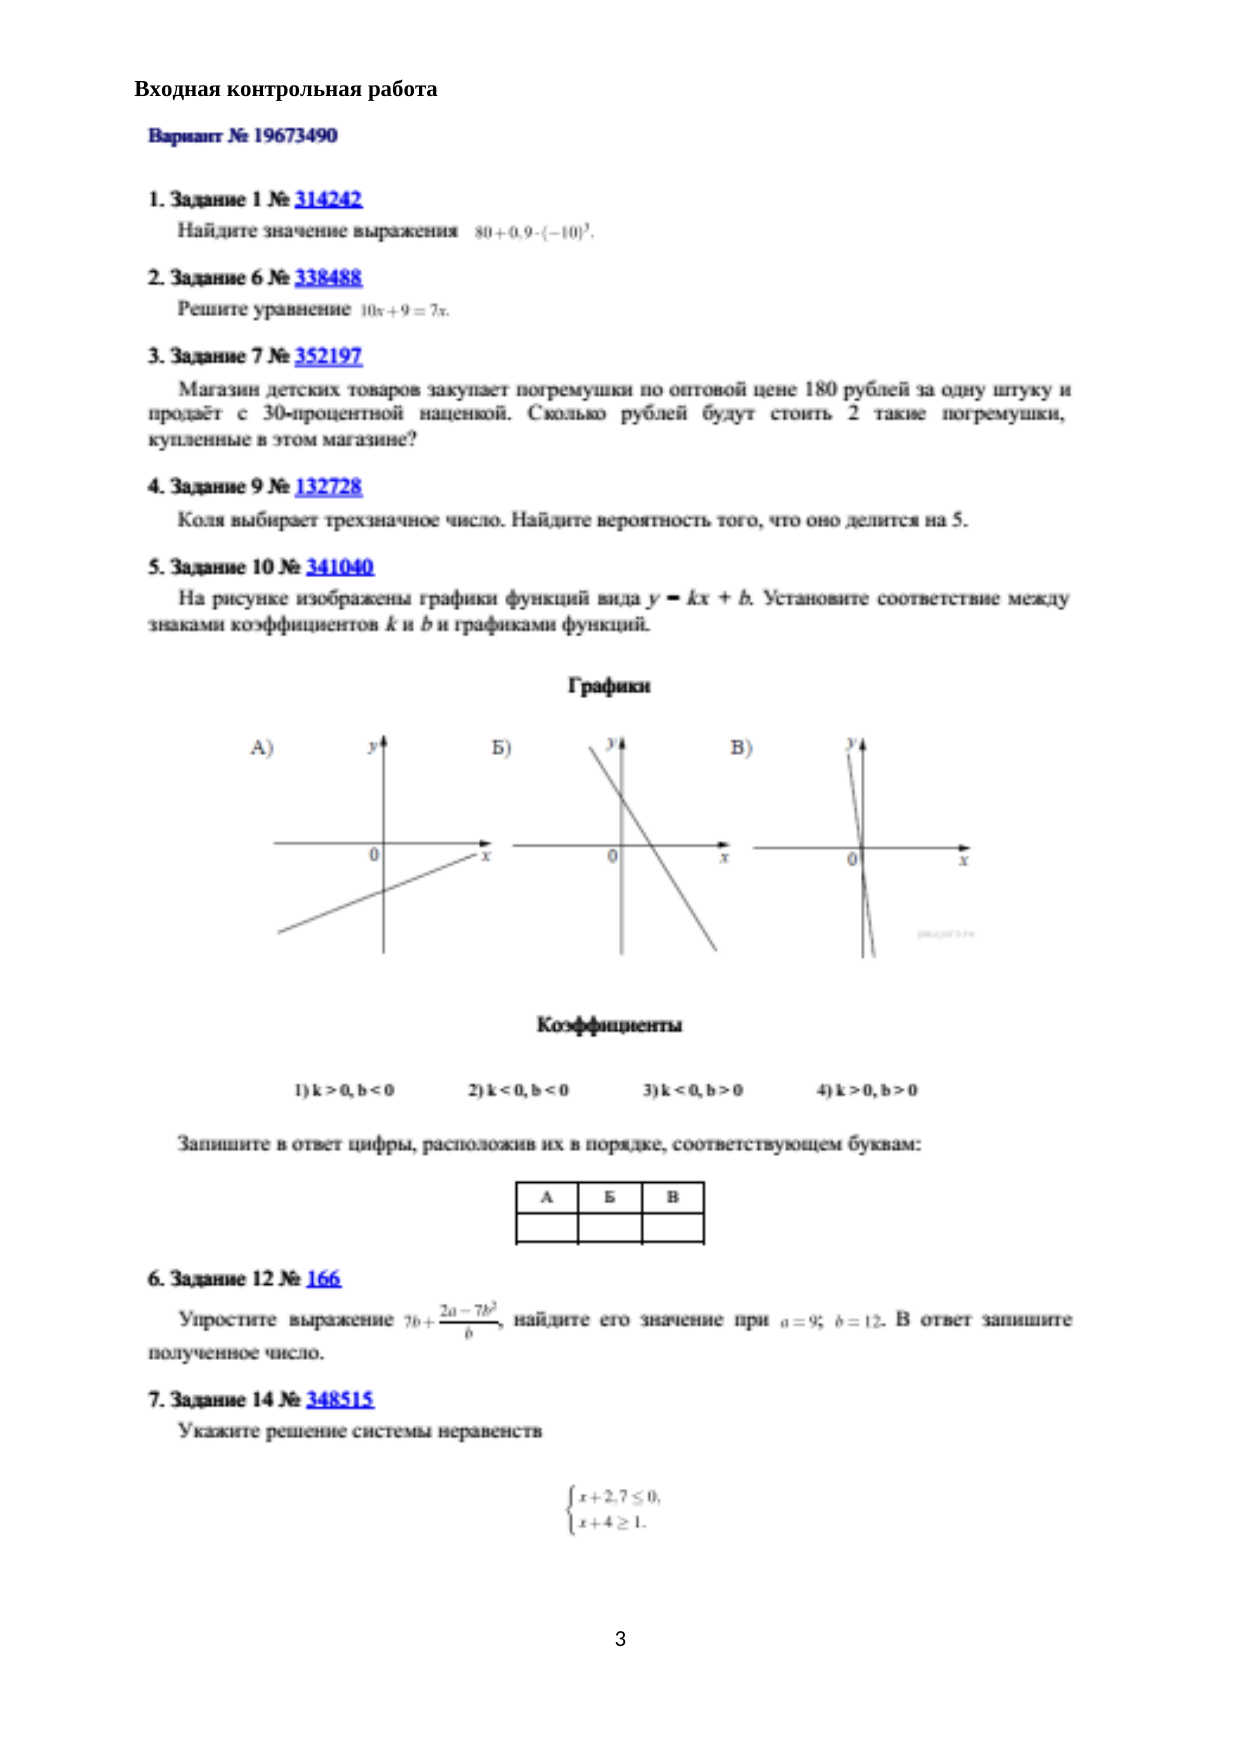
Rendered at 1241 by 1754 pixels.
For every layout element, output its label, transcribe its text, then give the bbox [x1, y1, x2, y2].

picture [134, 105, 1102, 1571]
text Входная контрольная работа [75, 75, 1165, 101]
